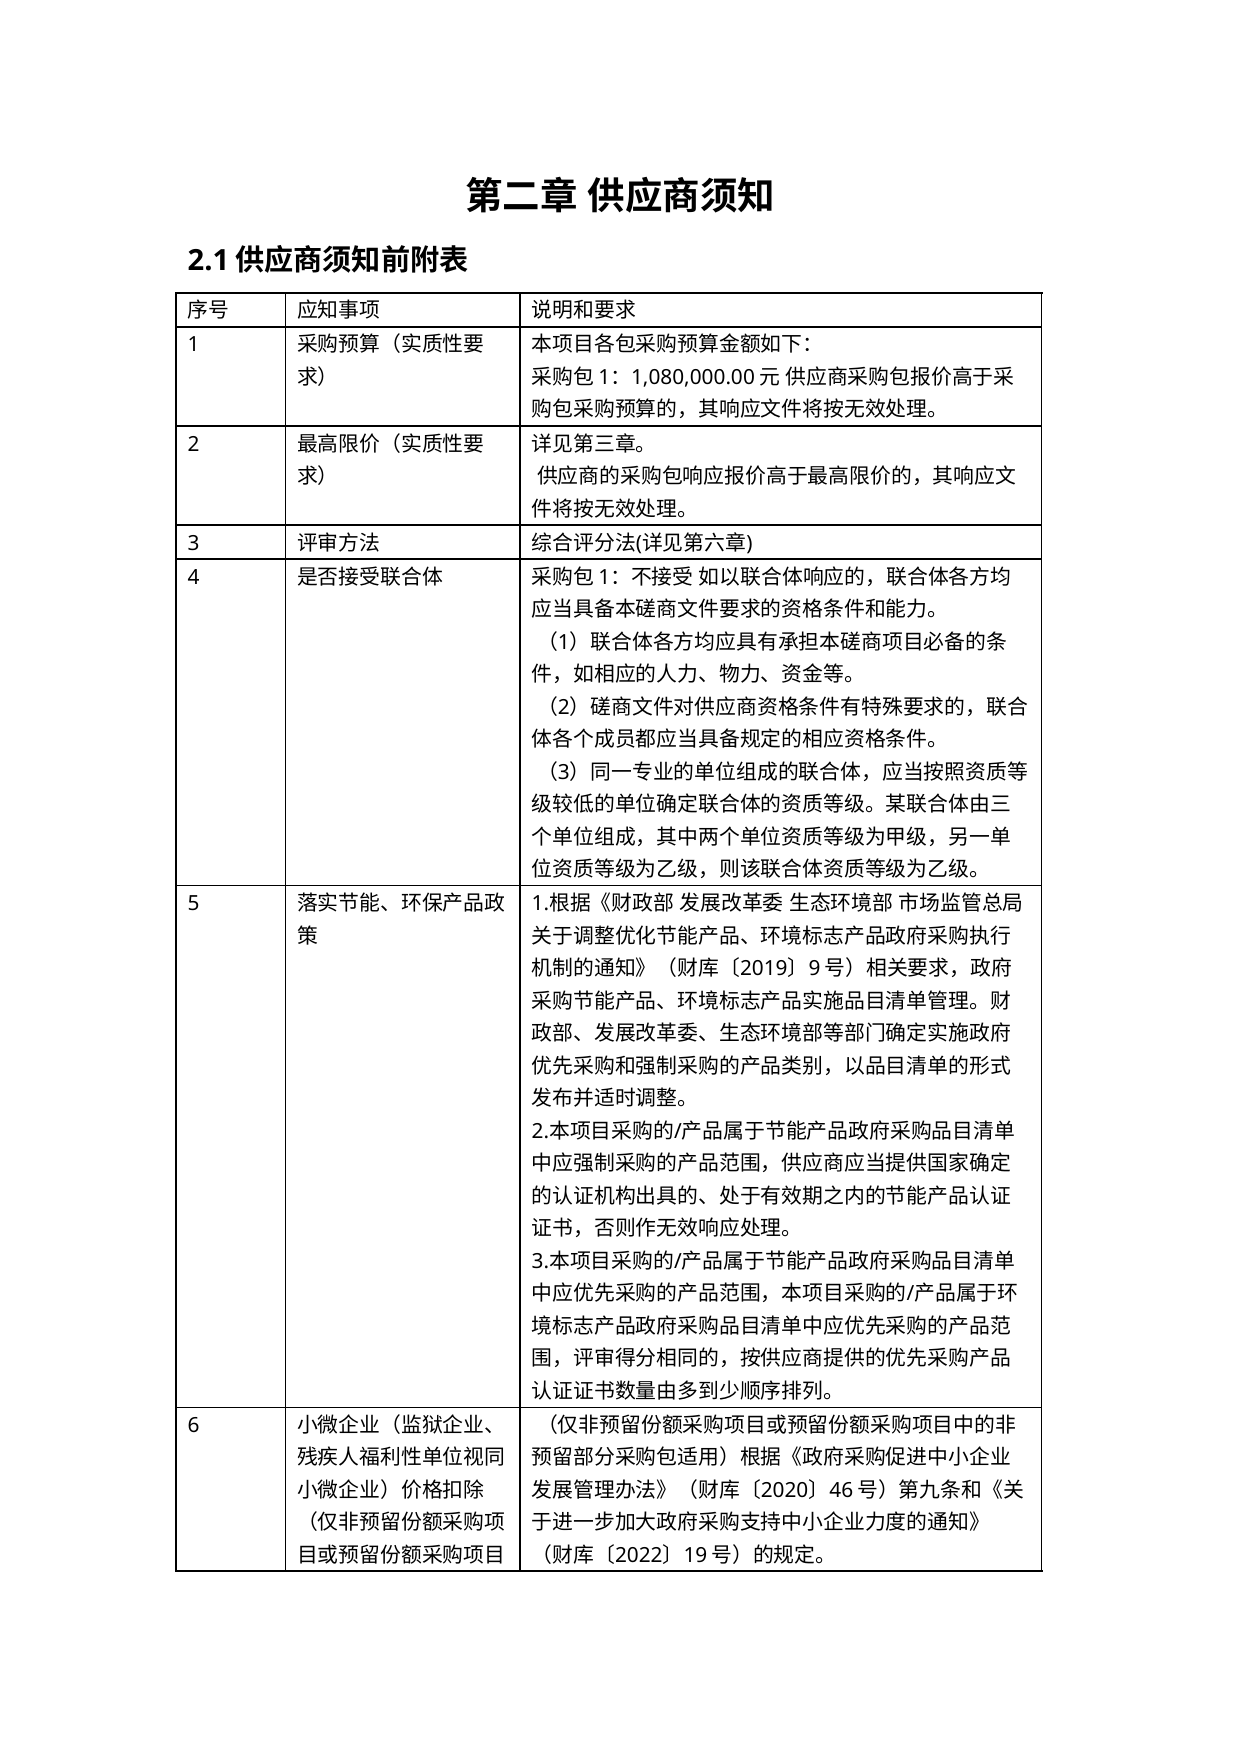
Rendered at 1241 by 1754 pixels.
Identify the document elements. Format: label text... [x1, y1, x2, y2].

table_cell 采购预算（实质性要求） [286, 328, 519, 425]
table_cell 本项目各包采购预算金额如下： 采购包1：1,080,000.00元 供应商采购包报价高于采购包采购预算的，其响应文件将按无效处理。 [521, 328, 1041, 425]
table_header 应知事项 [286, 294, 519, 326]
table_cell 2 [177, 427, 285, 524]
table_cell 3 [177, 526, 285, 558]
table_cell 评审方法 [286, 526, 519, 558]
table_cell 4 [177, 560, 285, 885]
table_cell 落实节能、环保产品政策 [286, 886, 519, 1406]
table_cell 综合评分法(详见第六章) [521, 526, 1041, 558]
table_cell 1.根据《财政部 发展改革委 生态环境部 市场监管总局关于调整优化节能产品、环境标志产品政府采购执行机制的通知》（财库〔2019〕9号）相关要求，政府采购节能产品、环境标志产品实施品目清单管理。财政部、发展改革委、生态环境部等部门确定实施政府优先采购和强制采购的产品类别，以品目清单的形式发布并适时调整。 2.本项目采购的/产品属于节能产品政府采购品目清单中应强制采购的产品范围，供应商应当提供国家确定的认证机构出具的、处于有效期之内的节能产品认证证书，否则作无效响应处理。 3.本项目采购的/产品属于节能产品政府采购品目清单中应优先采购的产品范围，本项目采购的/产品属于环境标志产品政府采购品目清单中应优先采购的产品范围，评审得分相同的，按供应商提供的优先采购产品认证证书数量由多到少顺序排列。 [521, 886, 1041, 1406]
table_cell 1 [177, 328, 285, 425]
table_cell 5 [177, 886, 285, 1406]
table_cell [521, 1408, 1041, 1570]
table_header 说明和要求 [521, 294, 1041, 326]
table_cell 最高限价（实质性要求） [286, 427, 519, 524]
table_cell 采购包1：不接受 如以联合体响应的，联合体各方均应当具备本磋商文件要求的资格条件和能力。 （1）联合体各方均应具有承担本磋商项目必备的条件，如相应的人力、物力、资金等。 （2）磋商文件对供应商资格条件有特殊要求的，联合体各个成员都应当具备规定的相应资格条件。 （3）同一专业的单位组成的联合体，应当按照资质等级较低的单位确定联合体的资质等级。某联合体由三个单位组成，其中两个单位资质等级为甲级，另一单位资质等级为乙级，则该联合体资质等级为乙级。 [521, 560, 1041, 885]
text 2.1供应商须知前附表 [187, 227, 1053, 292]
table_cell 详见第三章。 供应商的采购包响应报价高于最高限价的，其响应文件将按无效处理。 [521, 427, 1041, 524]
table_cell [286, 1408, 519, 1570]
table_cell 6 [177, 1408, 285, 1570]
text 第二章 供应商须知 [187, 162, 1053, 227]
table_cell 是否接受联合体 [286, 560, 519, 885]
table_header 序号 [177, 294, 285, 326]
